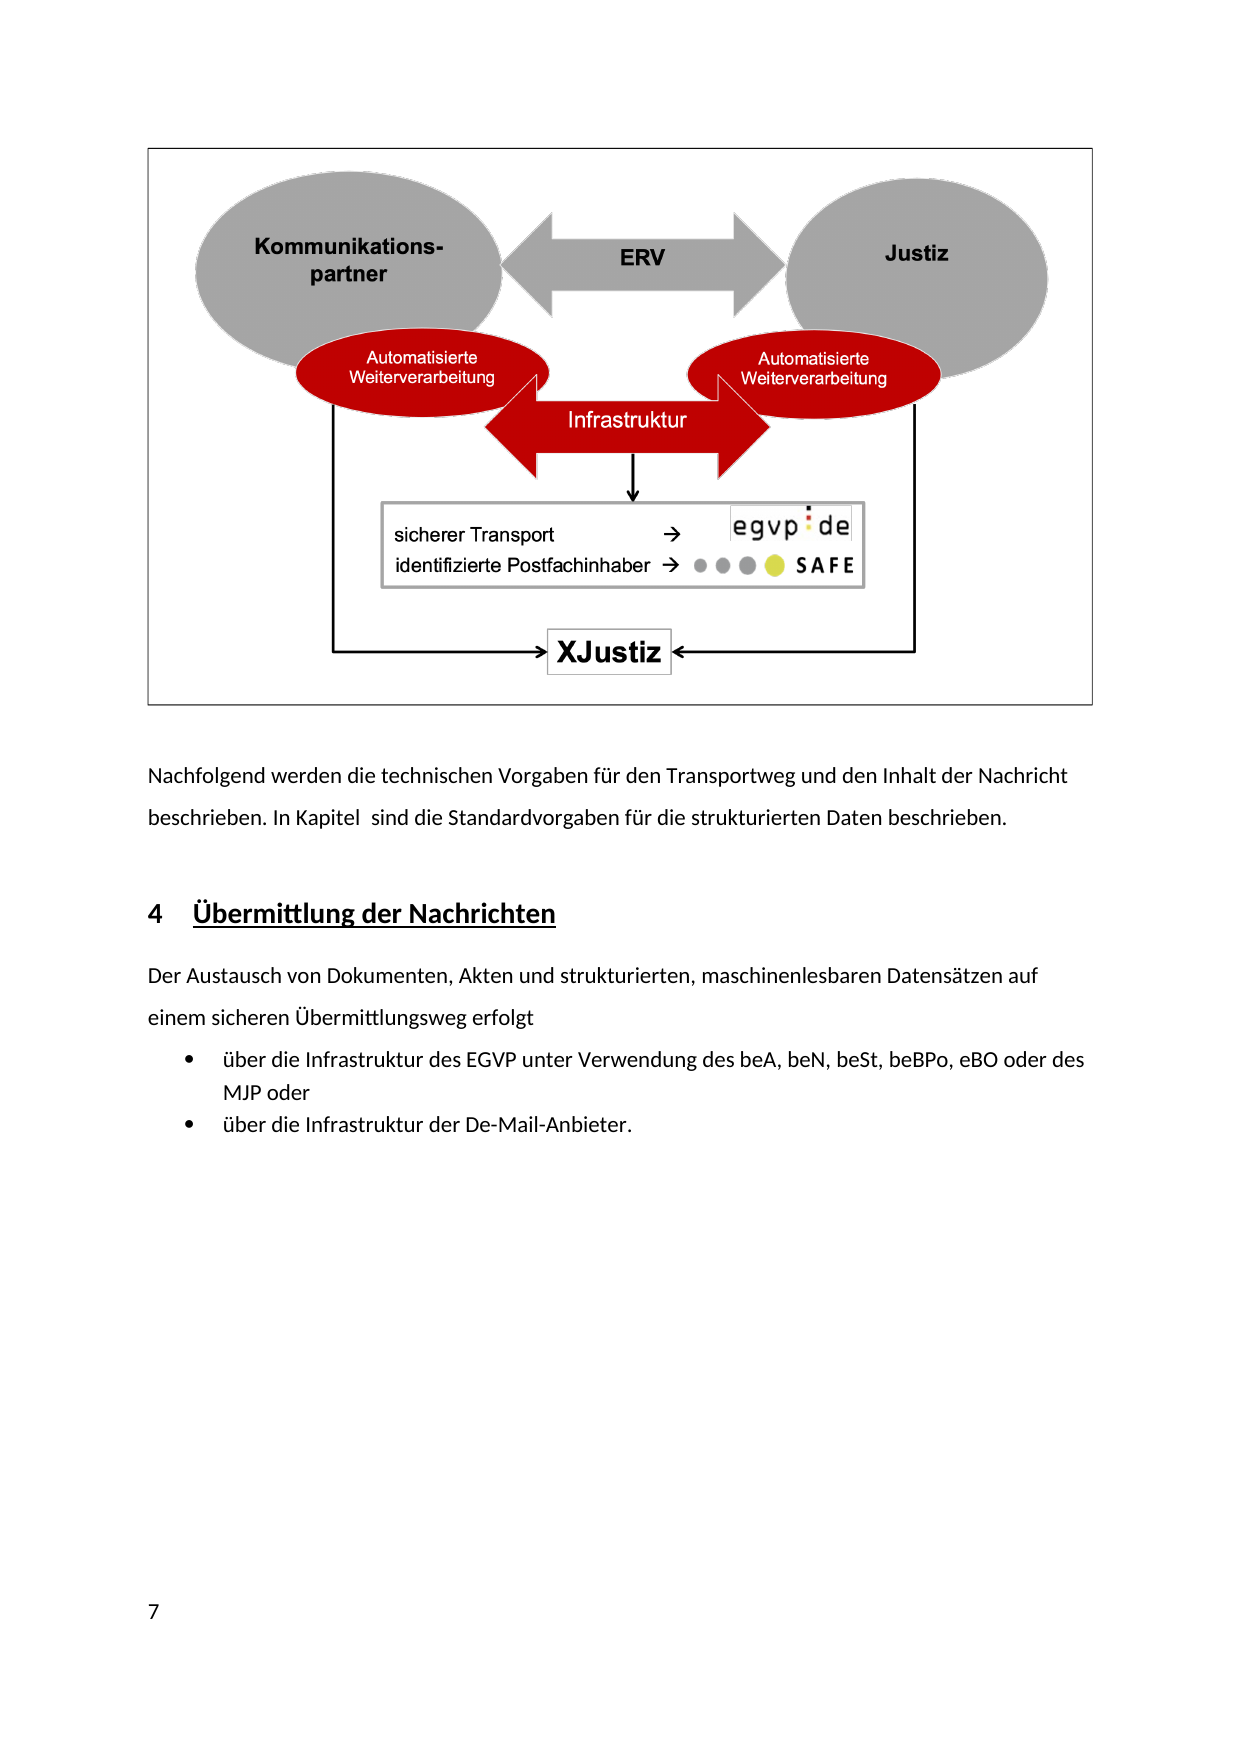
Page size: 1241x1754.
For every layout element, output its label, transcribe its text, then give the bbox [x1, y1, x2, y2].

list über die Infrastruktur der De-Mail-Anbieter. [185, 1110, 1093, 1138]
text Nachfolgend werden die technischen Vorgaben für den Transportweg und den Inhalt der Nachricht beschrieben. In Kapitel 0 sind die Standardvorgaben für die strukturierten Daten beschrieben. [148, 762, 1093, 832]
picture [147, 147, 1093, 706]
list über die Infrastruktur des EGVP unter Verwendung des beA, beN, beSt, beBPo, eBO oder des MJP oder [185, 1045, 1093, 1106]
subtitle Übermittlung der Nachrichten [148, 896, 1093, 931]
text Der Austausch von Dokumenten, Akten und strukturierten, maschinenlesbaren Datensätzen auf einem sicheren Übermittlungsweg erfolgt [148, 961, 1093, 1031]
